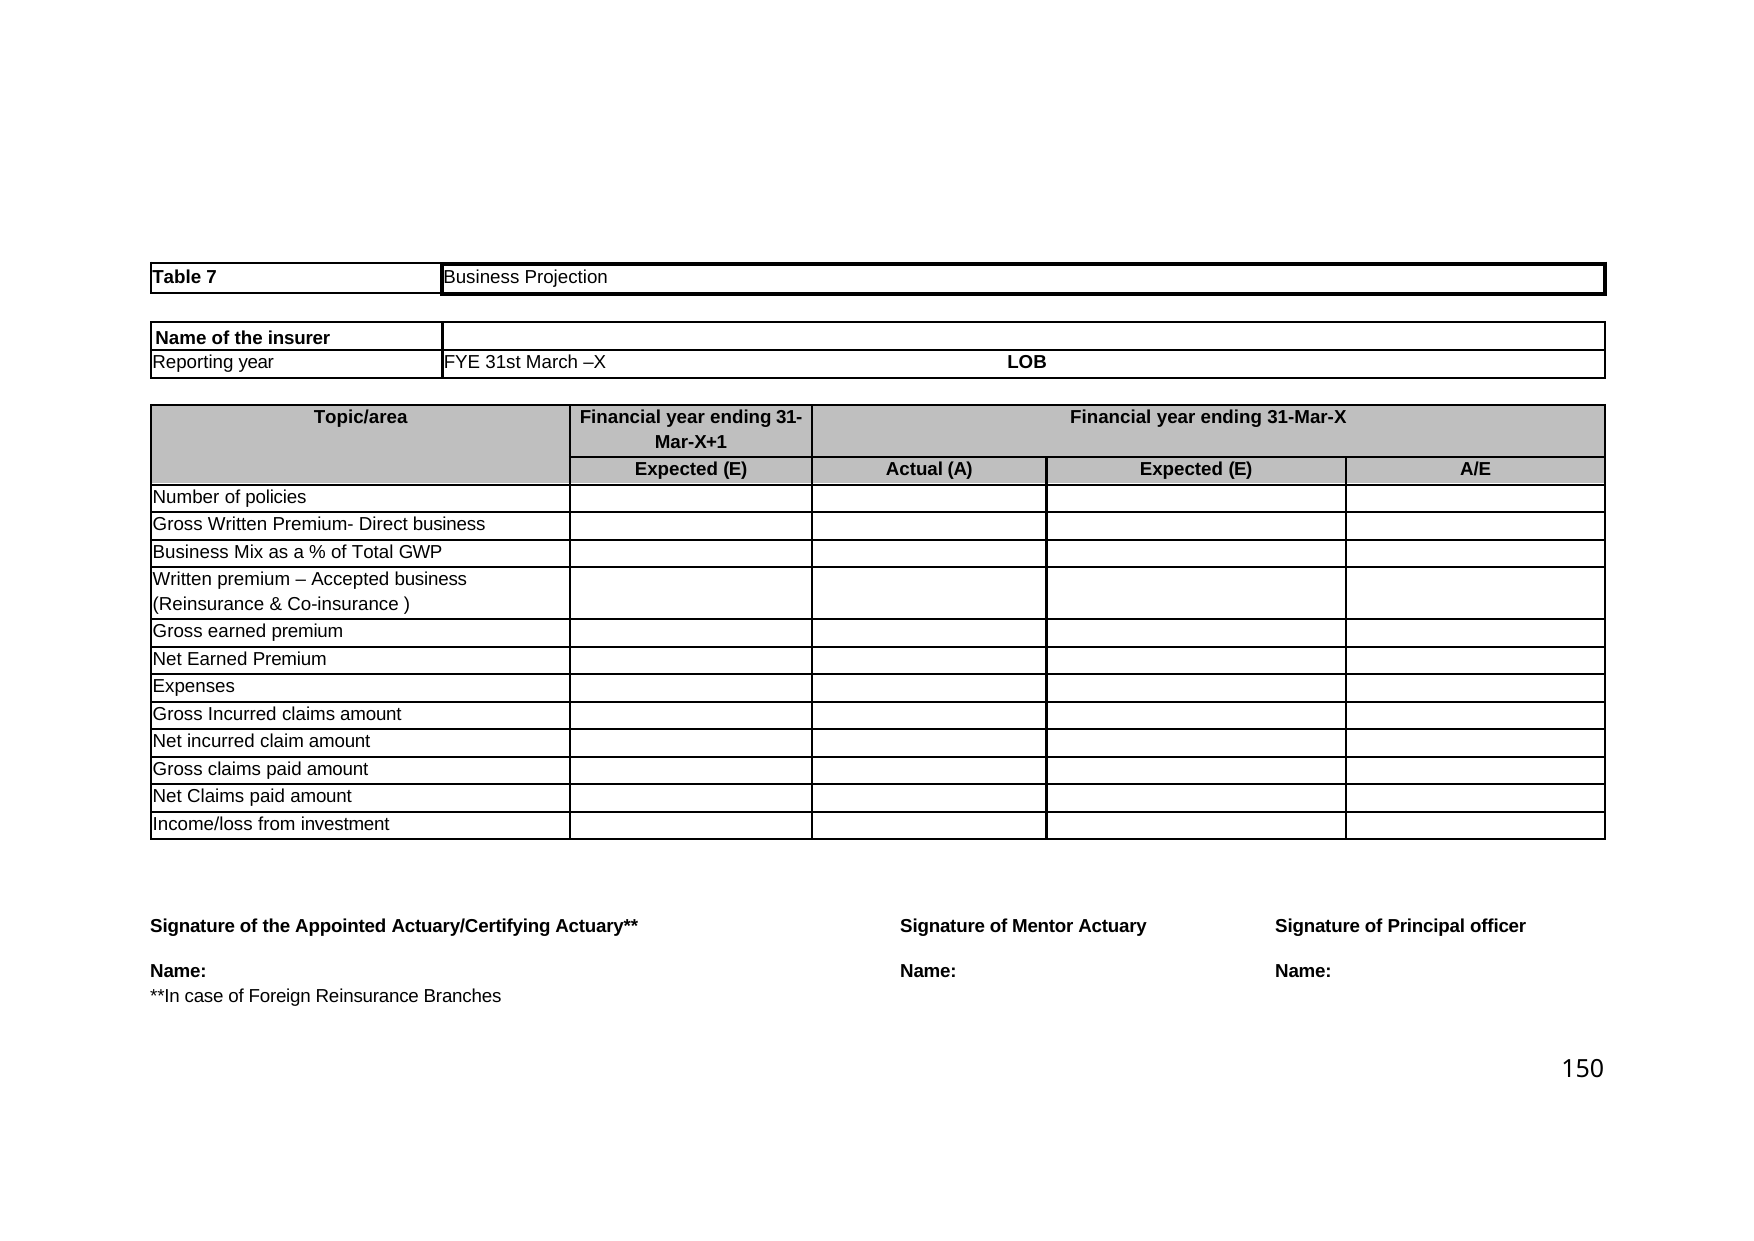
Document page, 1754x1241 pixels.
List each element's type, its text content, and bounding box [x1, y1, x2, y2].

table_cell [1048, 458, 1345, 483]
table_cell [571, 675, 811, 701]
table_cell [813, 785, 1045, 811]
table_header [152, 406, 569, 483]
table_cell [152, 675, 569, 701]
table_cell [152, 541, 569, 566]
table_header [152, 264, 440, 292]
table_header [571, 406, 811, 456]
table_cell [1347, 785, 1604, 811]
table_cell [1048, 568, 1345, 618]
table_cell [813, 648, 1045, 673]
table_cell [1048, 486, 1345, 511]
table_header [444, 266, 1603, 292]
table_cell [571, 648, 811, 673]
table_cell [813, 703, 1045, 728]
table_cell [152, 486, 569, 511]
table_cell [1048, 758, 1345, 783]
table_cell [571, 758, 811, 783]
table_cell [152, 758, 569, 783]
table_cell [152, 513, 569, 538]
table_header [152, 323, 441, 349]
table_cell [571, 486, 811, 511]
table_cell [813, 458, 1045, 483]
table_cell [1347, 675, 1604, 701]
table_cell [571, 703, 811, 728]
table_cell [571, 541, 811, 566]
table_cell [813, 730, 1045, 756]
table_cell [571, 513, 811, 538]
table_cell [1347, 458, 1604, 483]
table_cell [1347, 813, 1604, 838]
text Name: Name: Name: [150, 960, 1604, 982]
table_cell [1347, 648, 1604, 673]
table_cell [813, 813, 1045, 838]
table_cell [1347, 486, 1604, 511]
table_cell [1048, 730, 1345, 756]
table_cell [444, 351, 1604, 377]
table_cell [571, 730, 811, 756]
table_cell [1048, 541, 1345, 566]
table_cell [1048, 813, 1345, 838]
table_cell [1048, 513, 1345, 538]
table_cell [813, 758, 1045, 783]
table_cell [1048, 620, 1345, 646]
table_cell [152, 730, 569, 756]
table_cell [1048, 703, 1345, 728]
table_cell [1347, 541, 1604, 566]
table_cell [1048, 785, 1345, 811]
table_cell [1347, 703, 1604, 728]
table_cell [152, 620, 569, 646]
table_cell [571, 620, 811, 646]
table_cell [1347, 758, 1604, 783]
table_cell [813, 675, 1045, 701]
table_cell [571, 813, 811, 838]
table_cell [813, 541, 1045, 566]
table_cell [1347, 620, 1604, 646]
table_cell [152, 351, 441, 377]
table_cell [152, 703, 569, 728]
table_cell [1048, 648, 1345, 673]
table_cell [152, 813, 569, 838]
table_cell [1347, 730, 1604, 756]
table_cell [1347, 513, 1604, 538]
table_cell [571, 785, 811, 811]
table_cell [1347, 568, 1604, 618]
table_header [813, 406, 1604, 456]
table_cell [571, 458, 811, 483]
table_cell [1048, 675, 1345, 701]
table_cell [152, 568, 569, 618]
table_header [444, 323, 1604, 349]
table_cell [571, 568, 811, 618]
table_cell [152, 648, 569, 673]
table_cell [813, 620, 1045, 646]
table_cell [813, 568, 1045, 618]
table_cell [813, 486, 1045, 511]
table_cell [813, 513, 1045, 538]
text Signature of the Appointed Actuary/Certifying Actuary** Signature of Mentor Actuary Signature of Principal officer [150, 915, 1604, 936]
text **In case of Foreign Reinsurance Branches [150, 985, 1604, 1007]
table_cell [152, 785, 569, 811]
